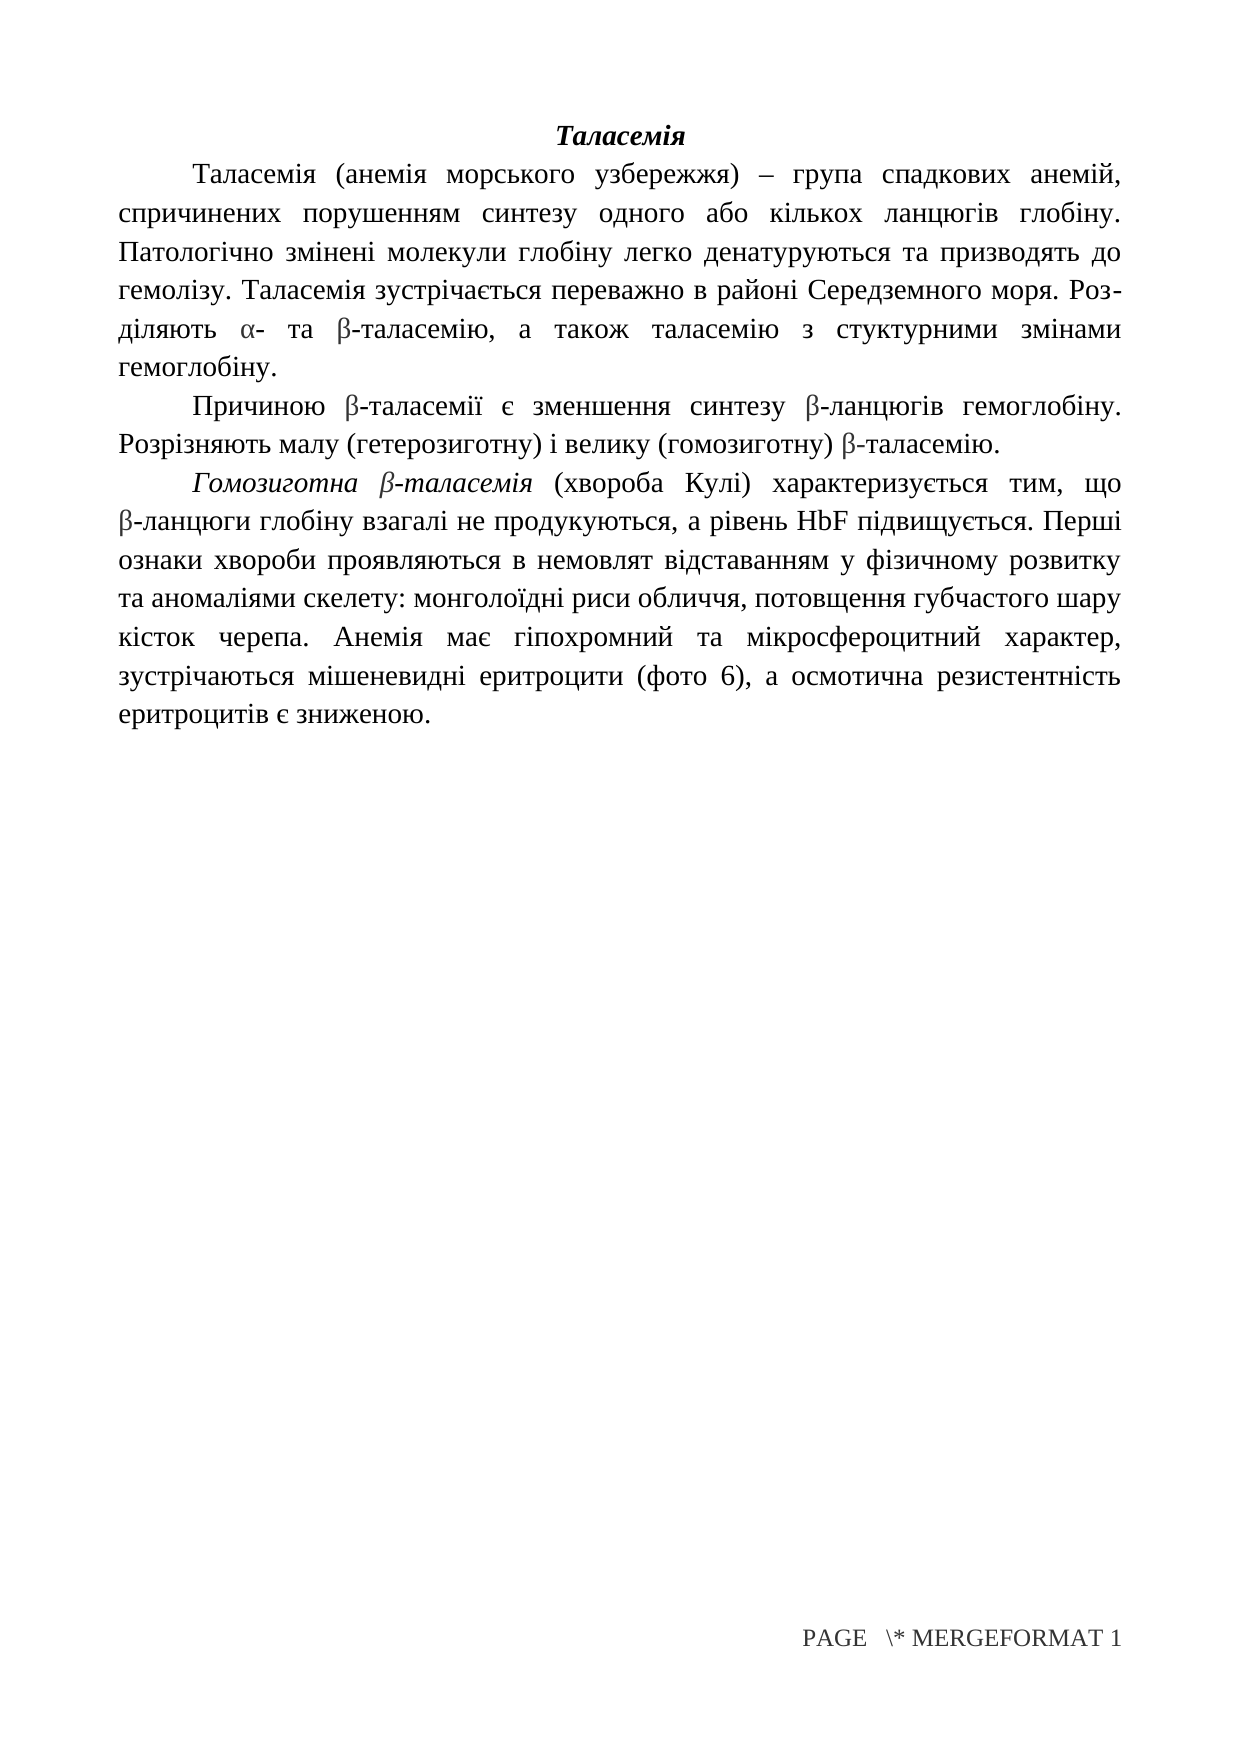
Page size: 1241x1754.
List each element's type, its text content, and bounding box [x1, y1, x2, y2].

text Причиною β-таласемії є зменшення синтезу β-ланцюгів гемоглобіну. Розрізняють малу (гетерозиготну) і велику (гомозиготну) β-таласемію. [118, 388, 1122, 460]
text Таласемія (анемія морського узбережжя) – група спадкових анемій, спричинених порушенням синтезу одного або кількох ланцюгів глобіну. Патологічно змінені молекули глобіну легко денатуруються та призводять до гемолізу. Таласемія зустрічається переважно в районі Середземного моря. Розділяють α- та β-таласемію, а також таласемію з стуктурними змінами гемоглобіну. [118, 157, 1122, 383]
text Гомозиготна β-таласемія (хвороба Кулі) характеризується тим, що β-ланцюги глобіну взагалі не продукуються, a рівень HbF підвищується. Перші ознаки хвороби проявляються в немовлят відставанням у фізичному розвитку та аномаліями скелету: монголоїдні риси обличчя, потовщення губчастого шару кісток черепа. Анемія має гіпохромний та мікросфероцитний характер, зустрічаються мішеневидні еритроцити (фото 6), а осмотична резистентність еритроцитів є зниженою. [118, 465, 1122, 730]
text Таласемія [118, 118, 1122, 152]
